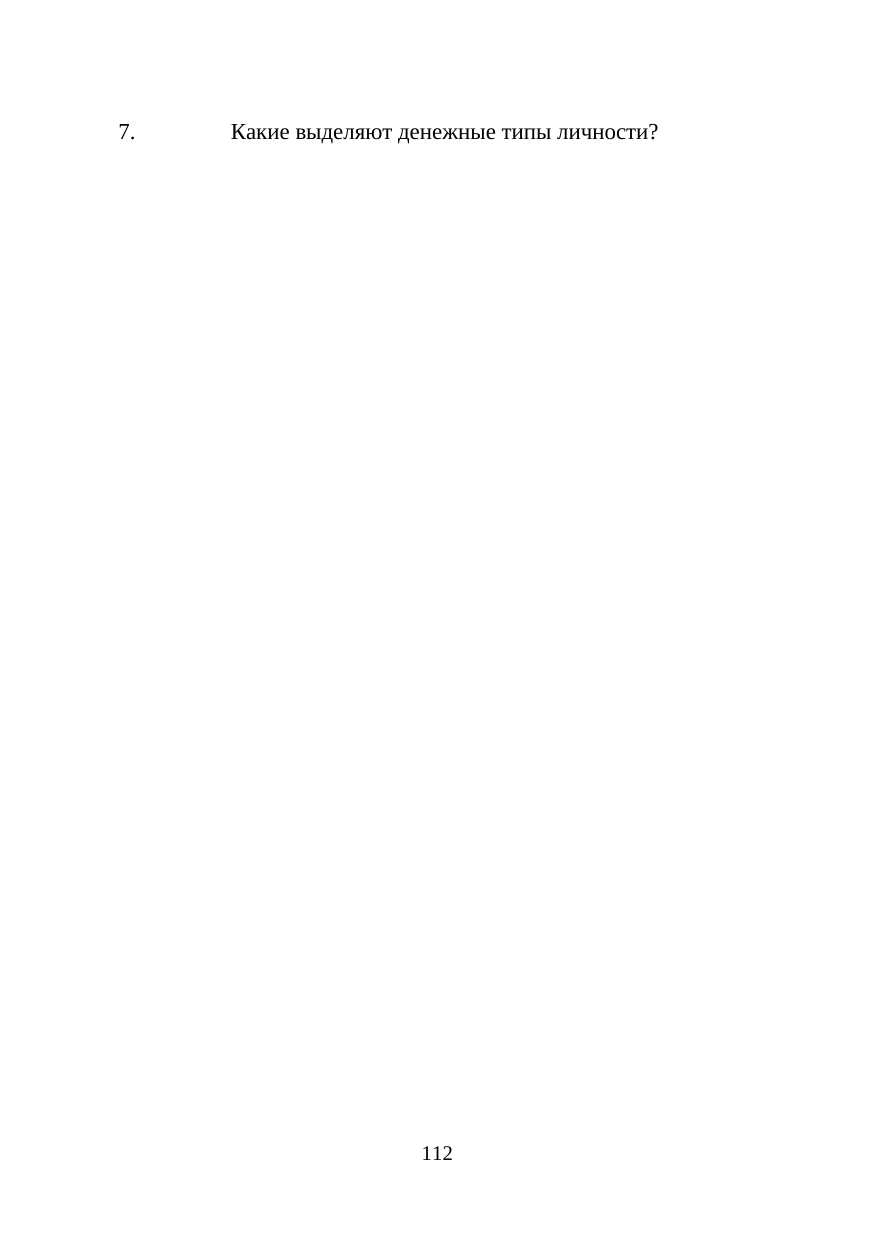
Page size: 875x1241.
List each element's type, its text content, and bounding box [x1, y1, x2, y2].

list Какие выделяют денежные типы личности? [118, 118, 756, 144]
